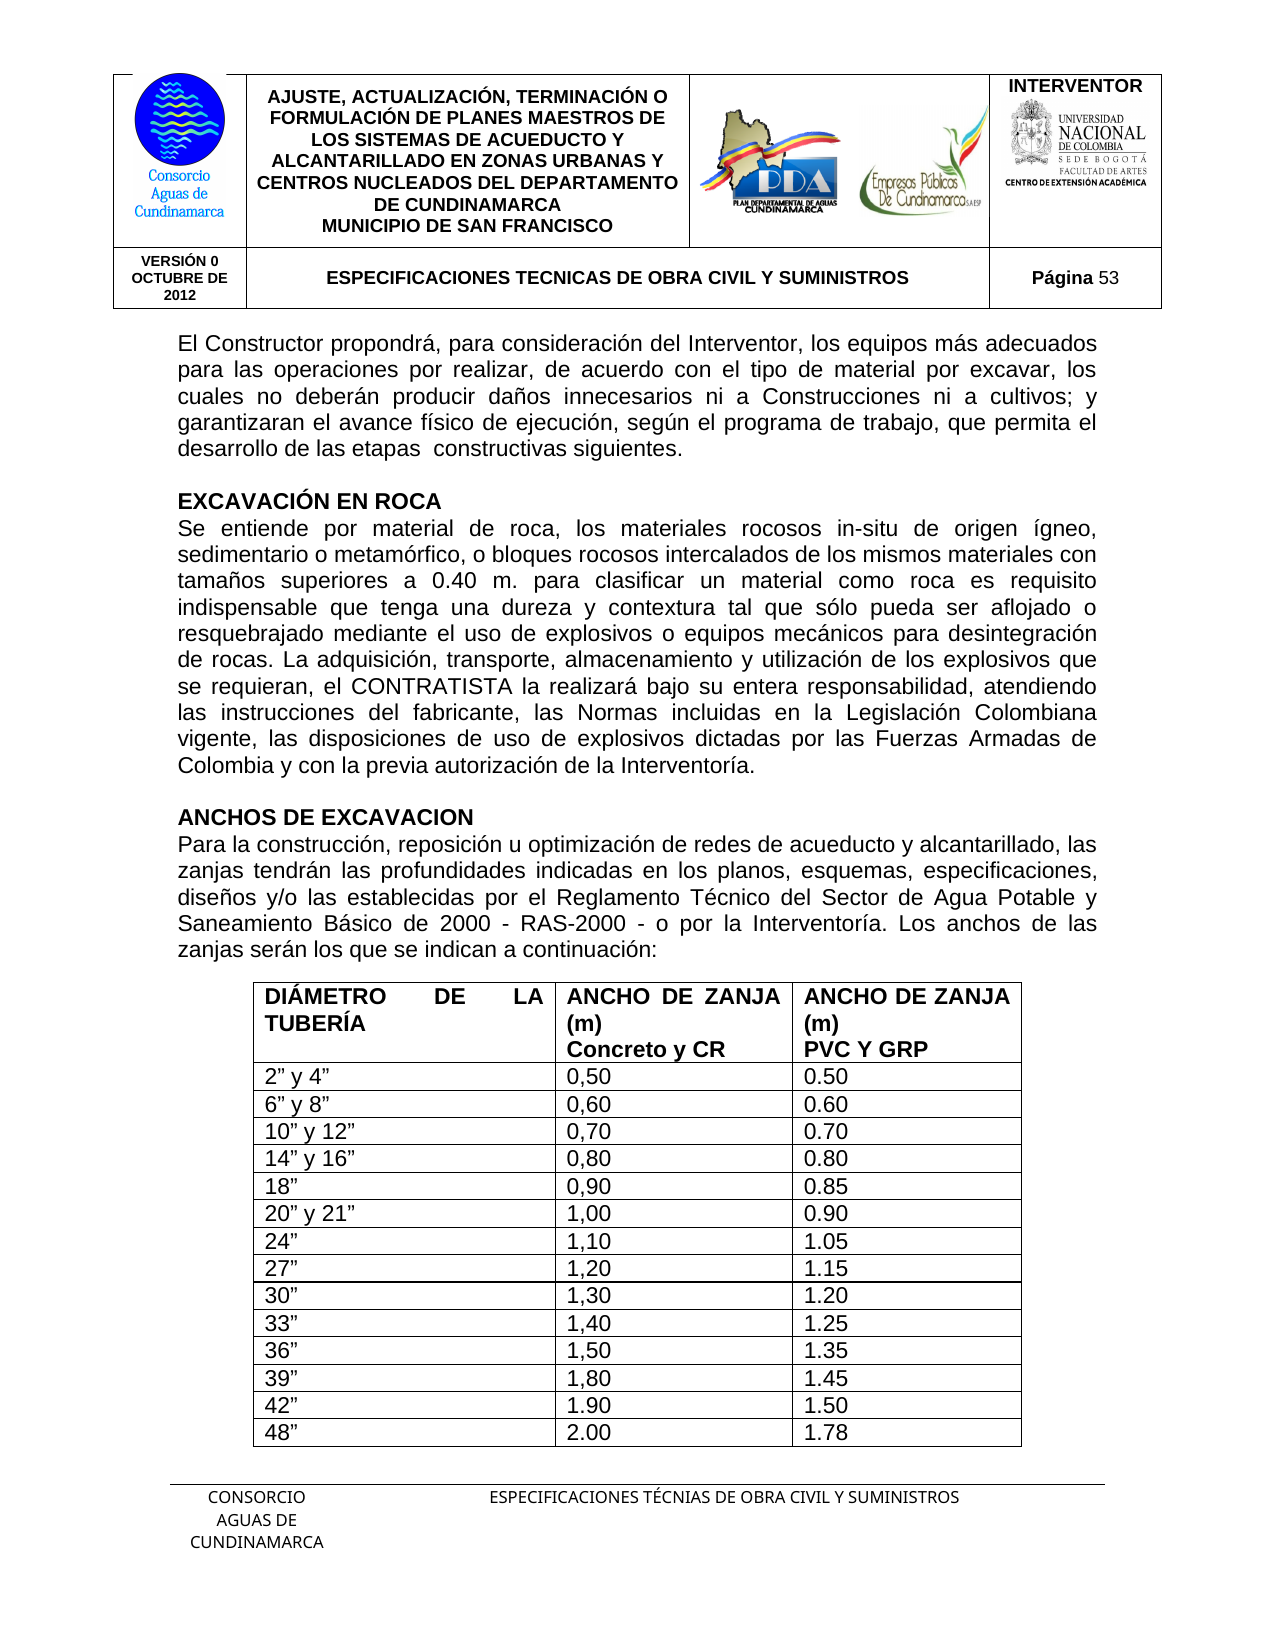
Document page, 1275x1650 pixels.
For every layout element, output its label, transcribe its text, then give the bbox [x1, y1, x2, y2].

text ANCHOS DE EXCAVACION [177, 804, 1098, 831]
picture [699, 108, 841, 214]
table_cell 0,60 [556, 1091, 792, 1117]
table_cell 0,50 [556, 1063, 792, 1089]
table_cell 0.80 [793, 1145, 1021, 1172]
table_cell 0.70 [793, 1118, 1021, 1144]
table_cell 24” [254, 1228, 555, 1254]
picture [132, 73, 227, 218]
table_cell 0.85 [793, 1173, 1021, 1199]
table_cell 33” [254, 1310, 555, 1336]
table_cell 30” [254, 1283, 555, 1309]
table_cell 10” y 12” [254, 1118, 555, 1144]
table_cell 0,70 [556, 1118, 792, 1144]
picture [1001, 96, 1150, 188]
table_cell 1.15 [793, 1255, 1021, 1281]
table_header DIÁMETRO DE LA TUBERÍA [254, 983, 555, 1062]
table_cell 1,10 [556, 1228, 792, 1254]
table_cell 2.00 [556, 1419, 792, 1446]
table_cell 39” [254, 1365, 555, 1391]
table_cell 1.20 [793, 1283, 1021, 1309]
table_cell 1.50 [793, 1392, 1021, 1418]
table_cell 0,80 [556, 1145, 792, 1172]
table_cell 0.50 [793, 1063, 1021, 1089]
table_cell 20” y 21” [254, 1200, 555, 1227]
table_cell 1.35 [793, 1337, 1021, 1363]
table_cell 1,30 [556, 1283, 792, 1309]
table_header ANCHO DE ZANJA (m) PVC Y GRP [793, 983, 1021, 1062]
picture [858, 105, 990, 217]
text Para la construcción, reposición u optimización de redes de acueducto y alcantarillado, las zanjas tendrán las profundidades indicadas en los planos, esquemas, especificaciones, diseños y/o las establecidas por el Reglamento Técnico del Sector de Agua Potable y Saneamiento Básico de 2000 - RAS-2000 - o por la Interventoría. Los anchos de las zanjas serán los que se indican a continuación: [177, 831, 1098, 962]
table_cell 1.90 [556, 1392, 792, 1418]
text El Constructor propondrá, para consideración del Interventor, los equipos más adecuados para las operaciones por realizar, de acuerdo con el tipo de material por excavar, los cuales no deberán producir daños innecesarios ni a Construcciones ni a cultivos; y garantizaran el avance físico de ejecución, según el programa de trabajo, que permita el desarrollo de las etapas constructivas siguientes. [177, 330, 1098, 462]
table_cell 14” y 16” [254, 1145, 555, 1172]
table_cell 1,00 [556, 1200, 792, 1227]
table_cell 1.45 [793, 1365, 1021, 1391]
table_cell 1,80 [556, 1365, 792, 1391]
table_cell 1.78 [793, 1419, 1021, 1446]
table_cell 48” [254, 1419, 555, 1446]
table_cell 1,50 [556, 1337, 792, 1363]
table_cell 6” y 8” [254, 1091, 555, 1117]
table_cell 1,40 [556, 1310, 792, 1336]
table_cell 27” [254, 1255, 555, 1281]
table_cell 0,90 [556, 1173, 792, 1199]
table_cell 1.05 [793, 1228, 1021, 1254]
text EXCAVACIÓN EN ROCA [177, 488, 1098, 514]
text Se entiende por material de roca, los materiales rocosos in-situ de origen ígneo, sedimentario o metamórfico, o bloques rocosos intercalados de los mismos materiales con tamaños superiores a 0.40 m. para clasificar un material como roca es requisito indispensable que tenga una dureza y contextura tal que sólo pueda ser aflojado o resquebrajado mediante el uso de explosivos o equipos mecánicos para desintegración de rocas. La adquisición, transporte, almacenamiento y utilización de los explosivos que se requieran, el CONTRATISTA la realizará bajo su entera responsabilidad, atendiendo las instrucciones del fabricante, las Normas incluidas en la Legislación Colombiana vigente, las disposiciones de uso de explosivos dictadas por las Fuerzas Armadas de Colombia y con la previa autorización de la Interventoría. [177, 514, 1098, 778]
table_cell 2” y 4” [254, 1063, 555, 1089]
table_cell 0.90 [793, 1200, 1021, 1227]
table_cell 42” [254, 1392, 555, 1418]
table_header ANCHO DE ZANJA (m) Concreto y CR [556, 983, 792, 1062]
table_cell 18” [254, 1173, 555, 1199]
table_cell 1,20 [556, 1255, 792, 1281]
table_cell 0.60 [793, 1091, 1021, 1117]
table_cell 1.25 [793, 1310, 1021, 1336]
table_cell 36” [254, 1337, 555, 1363]
